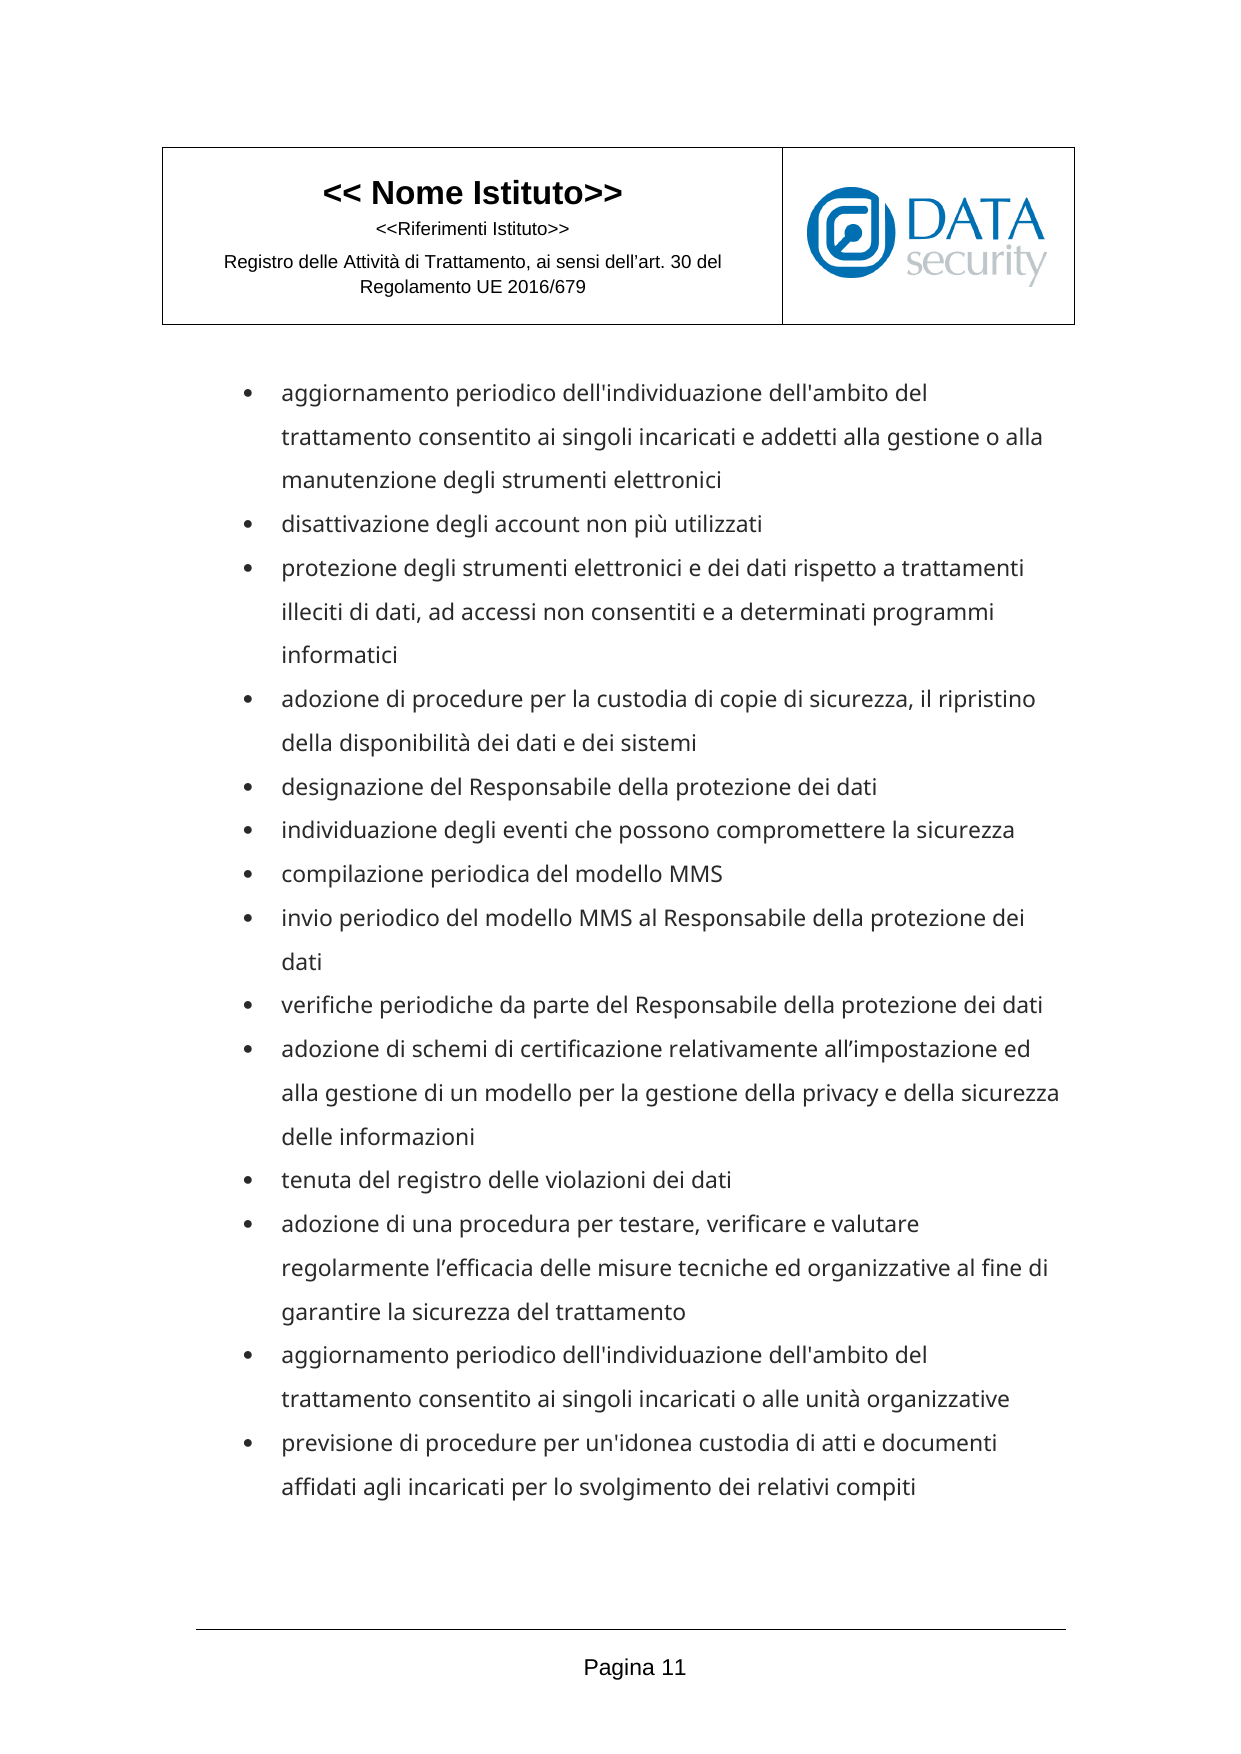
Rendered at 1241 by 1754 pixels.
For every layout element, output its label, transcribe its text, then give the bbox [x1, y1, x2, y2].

picture [806, 186, 1051, 290]
list aggiornamento periodico dell'individuazione dell'ambito del trattamento consentito ai singoli incaricati o alle unità organizzative [244, 1329, 1063, 1416]
list tenuta del registro delle violazioni dei dati [244, 1154, 1063, 1197]
list adozione di procedure per la custodia di copie di sicurezza, il ripristino della disponibilità dei dati e dei sistemi [244, 672, 1063, 760]
list invio periodico del modello MMS al Responsabile della protezione dei dati [244, 891, 1063, 979]
list adozione di schemi di certificazione relativamente all’impostazione ed alla gestione di un modello per la gestione della privacy e della sicurezza delle informazioni [244, 1022, 1063, 1154]
list disattivazione degli account non più utilizzati [244, 497, 1063, 541]
list verifiche periodiche da parte del Responsabile della protezione dei dati [244, 979, 1063, 1022]
list individuazione degli eventi che possono compromettere la sicurezza [244, 804, 1063, 847]
list adozione di una procedura per testare, verificare e valutare regolarmente l’efficacia delle misure tecniche ed organizzative al fine di garantire la sicurezza del trattamento [244, 1197, 1063, 1329]
list compilazione periodica del modello MMS [244, 847, 1063, 891]
list designazione del Responsabile della protezione dei dati [244, 760, 1063, 804]
list aggiornamento periodico dell'individuazione dell'ambito del trattamento consentito ai singoli incaricati e addetti alla gestione o alla manutenzione degli strumenti elettronici [244, 366, 1063, 497]
list protezione degli strumenti elettronici e dei dati rispetto a trattamenti illeciti di dati, ad accessi non consentiti e a determinati programmi informatici [244, 541, 1063, 672]
list previsione di procedure per un'idonea custodia di atti e documenti affidati agli incaricati per lo svolgimento dei relativi compiti [244, 1416, 1063, 1504]
